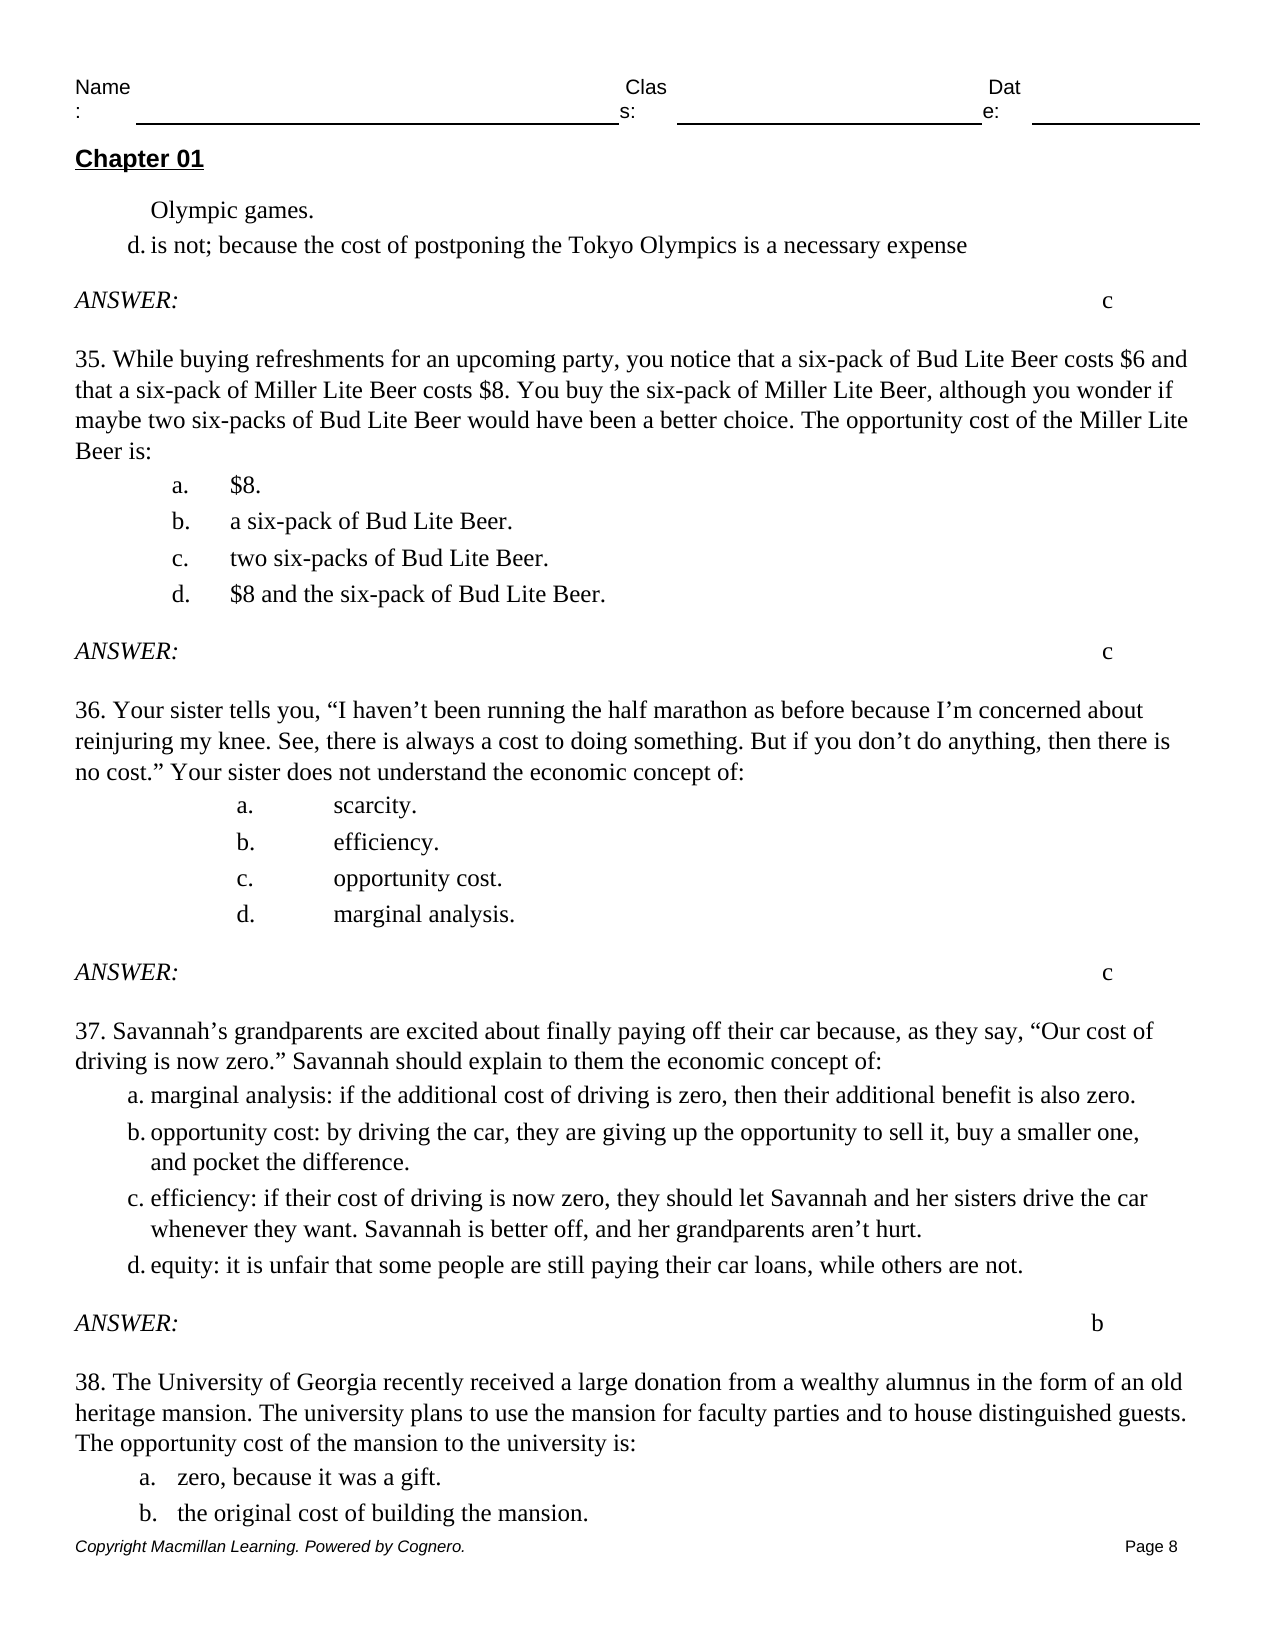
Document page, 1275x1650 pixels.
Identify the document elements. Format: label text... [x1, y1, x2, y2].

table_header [75, 192, 1200, 317]
table_header 37. Savannah’s grandparents are excited about finally paying off their car because, as they say, “Our cost of driving is now zero.” Savannah should explain to them the economic concept of: [75, 1016, 1200, 1340]
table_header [75, 1367, 1200, 1532]
table_header 36. Your sister tells you, “I haven’t been running the half marathon as before because I’m concerned about reinjuring my knee. See, there is always a cost to doing something. But if you don’t do anything, then there is no cost.” Your sister does not understand the economic concept of: [75, 695, 1200, 989]
table_header 35. While buying refreshments for an upcoming party, you notice that a six-pack of Bud Lite Beer costs $6 and that a six-pack of Miller Lite Beer costs $8. You buy the six-pack of Miller Lite Beer, although you wonder if maybe two six-packs of Bud Lite Beer would have been a better choice. The opportunity cost of the Miller Lite Beer is: [75, 344, 1200, 668]
